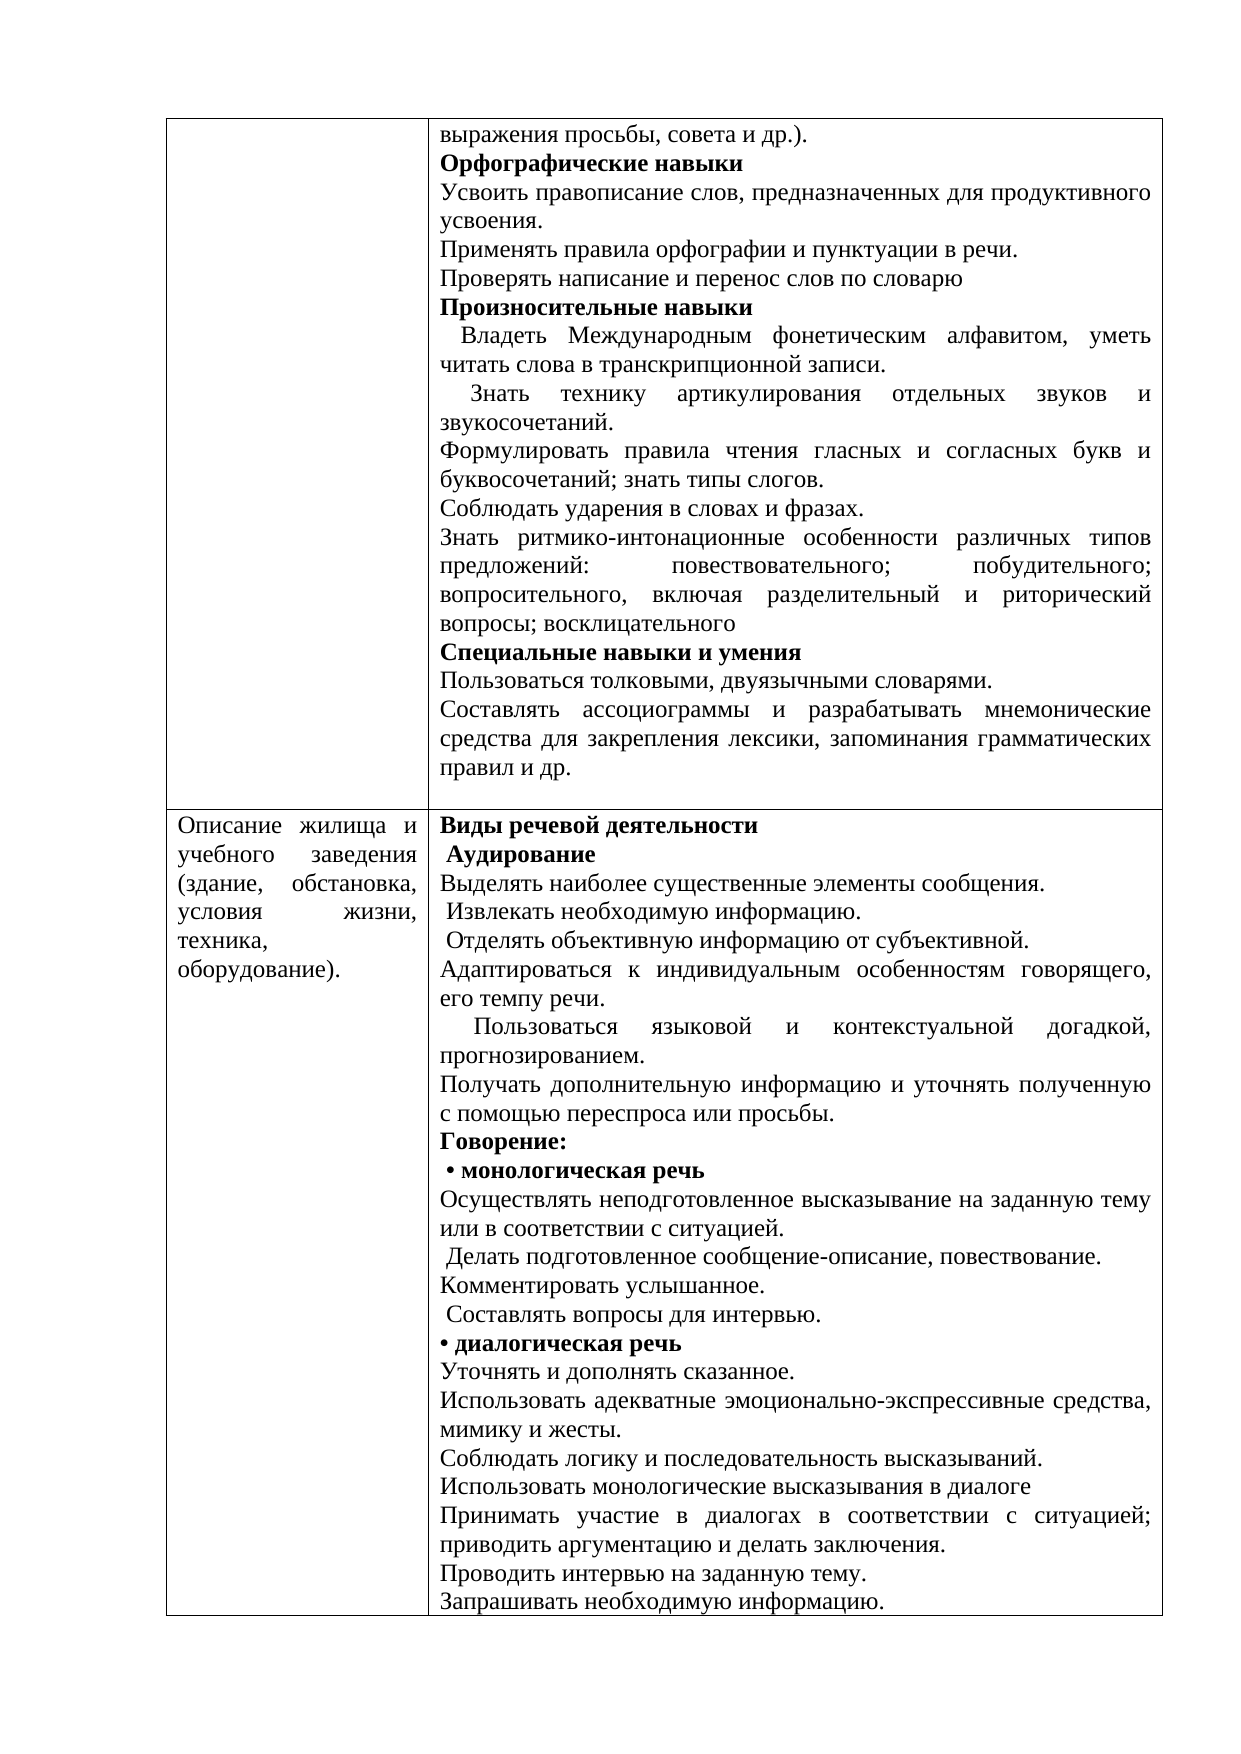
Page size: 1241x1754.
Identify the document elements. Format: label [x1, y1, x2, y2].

table_cell [167, 810, 428, 1615]
table_cell [429, 810, 1162, 1615]
table_cell [429, 119, 1162, 809]
table_cell [167, 119, 428, 809]
